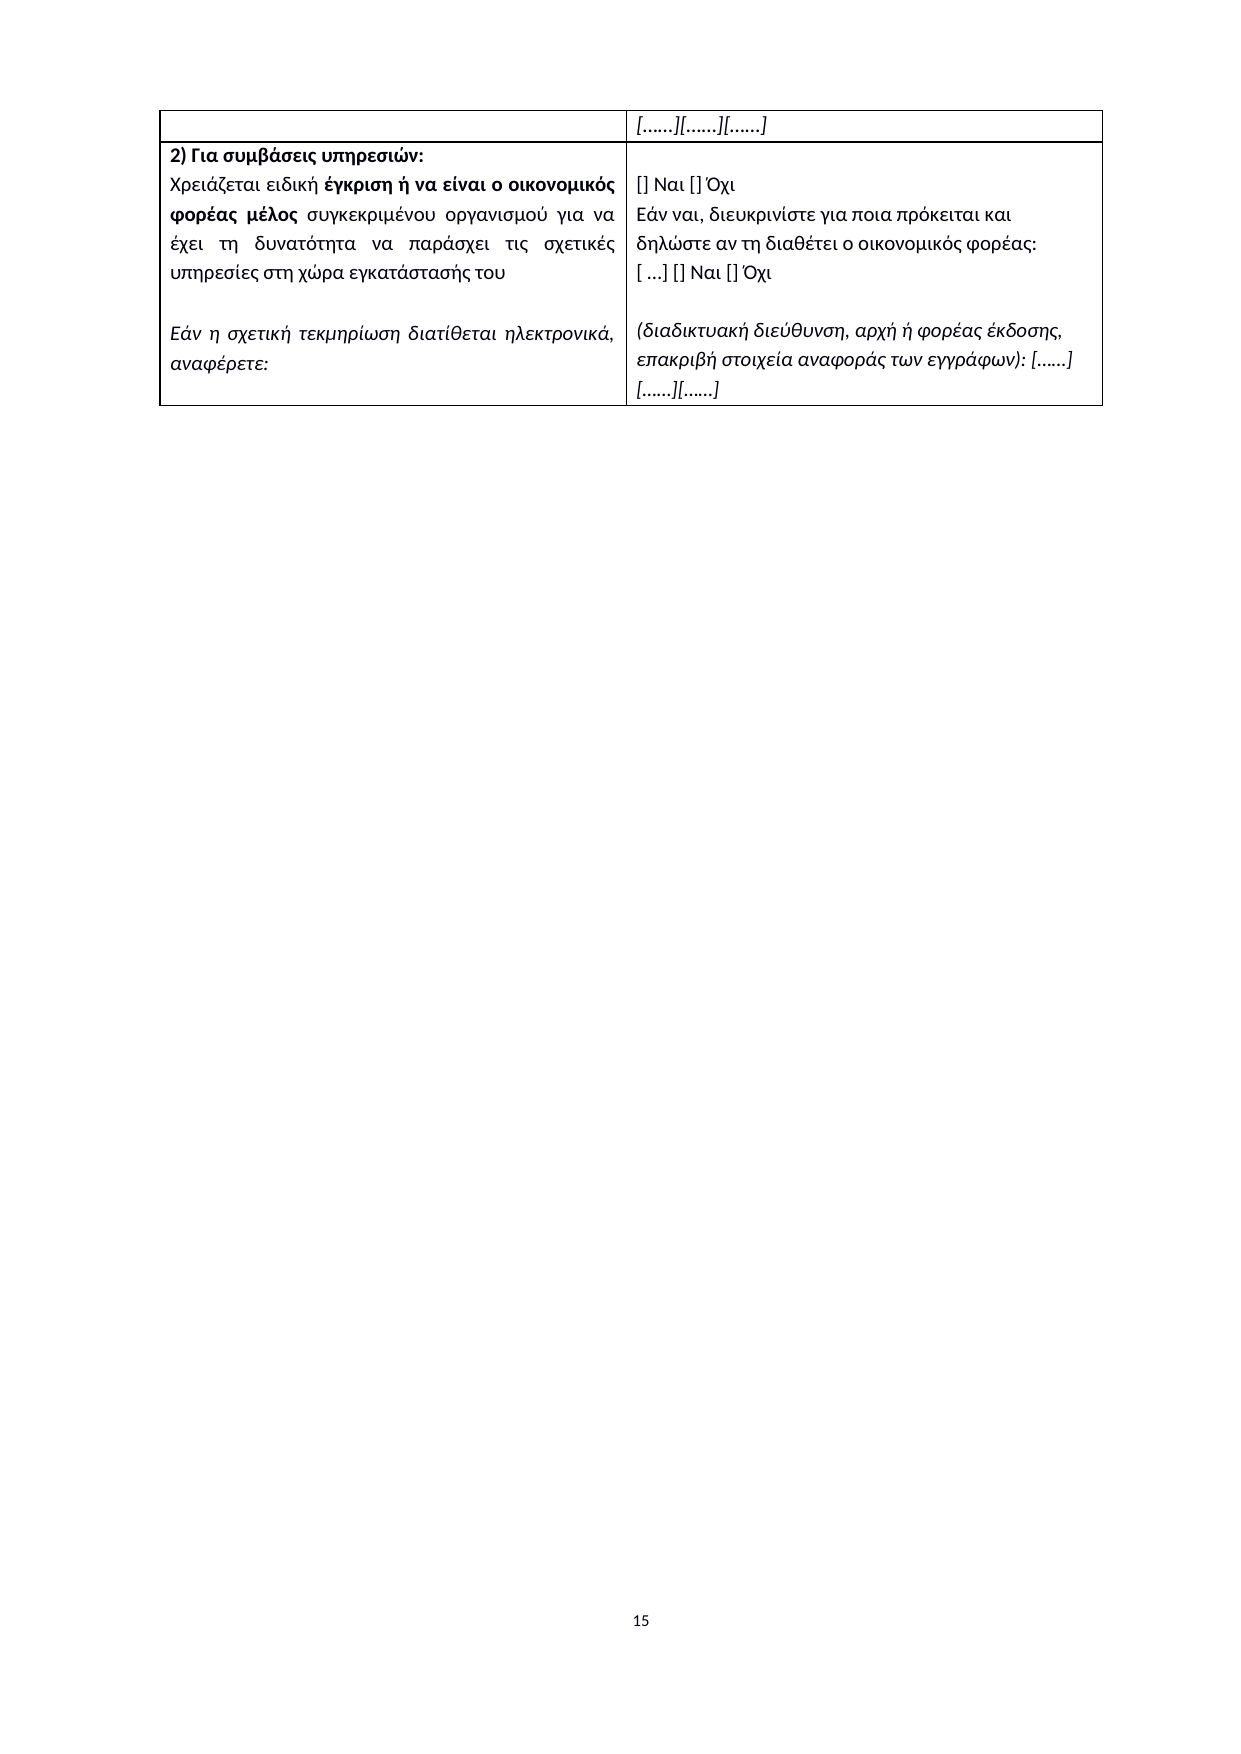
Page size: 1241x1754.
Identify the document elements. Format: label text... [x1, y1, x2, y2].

table_cell [] Ναι [] Όχι Εάν ναι, διευκρινίστε για ποια πρόκειται και δηλώστε αν τη διαθέτει ο οικονομικός φορέας: [ …] [] Ναι [] Όχι (διαδικτυακή διεύθυνση, αρχή ή φορέας έκδοσης, επακριβή στοιχεία αναφοράς των εγγράφων): [……][……][……] [627, 143, 1102, 405]
table_cell 2) Για συμβάσεις υπηρεσιών: Χρειάζεται ειδική έγκριση ή να είναι ο οικονομικός φορέας μέλος συγκεκριμένου οργανισμού για να έχει τη δυνατότητα να παράσχει τις σχετικές υπηρεσίες στη χώρα εγκατάστασής του Εάν η σχετική τεκμηρίωση διατίθεται ηλεκτρονικά, αναφέρετε: [161, 143, 626, 405]
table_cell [161, 111, 626, 141]
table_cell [627, 111, 1102, 141]
